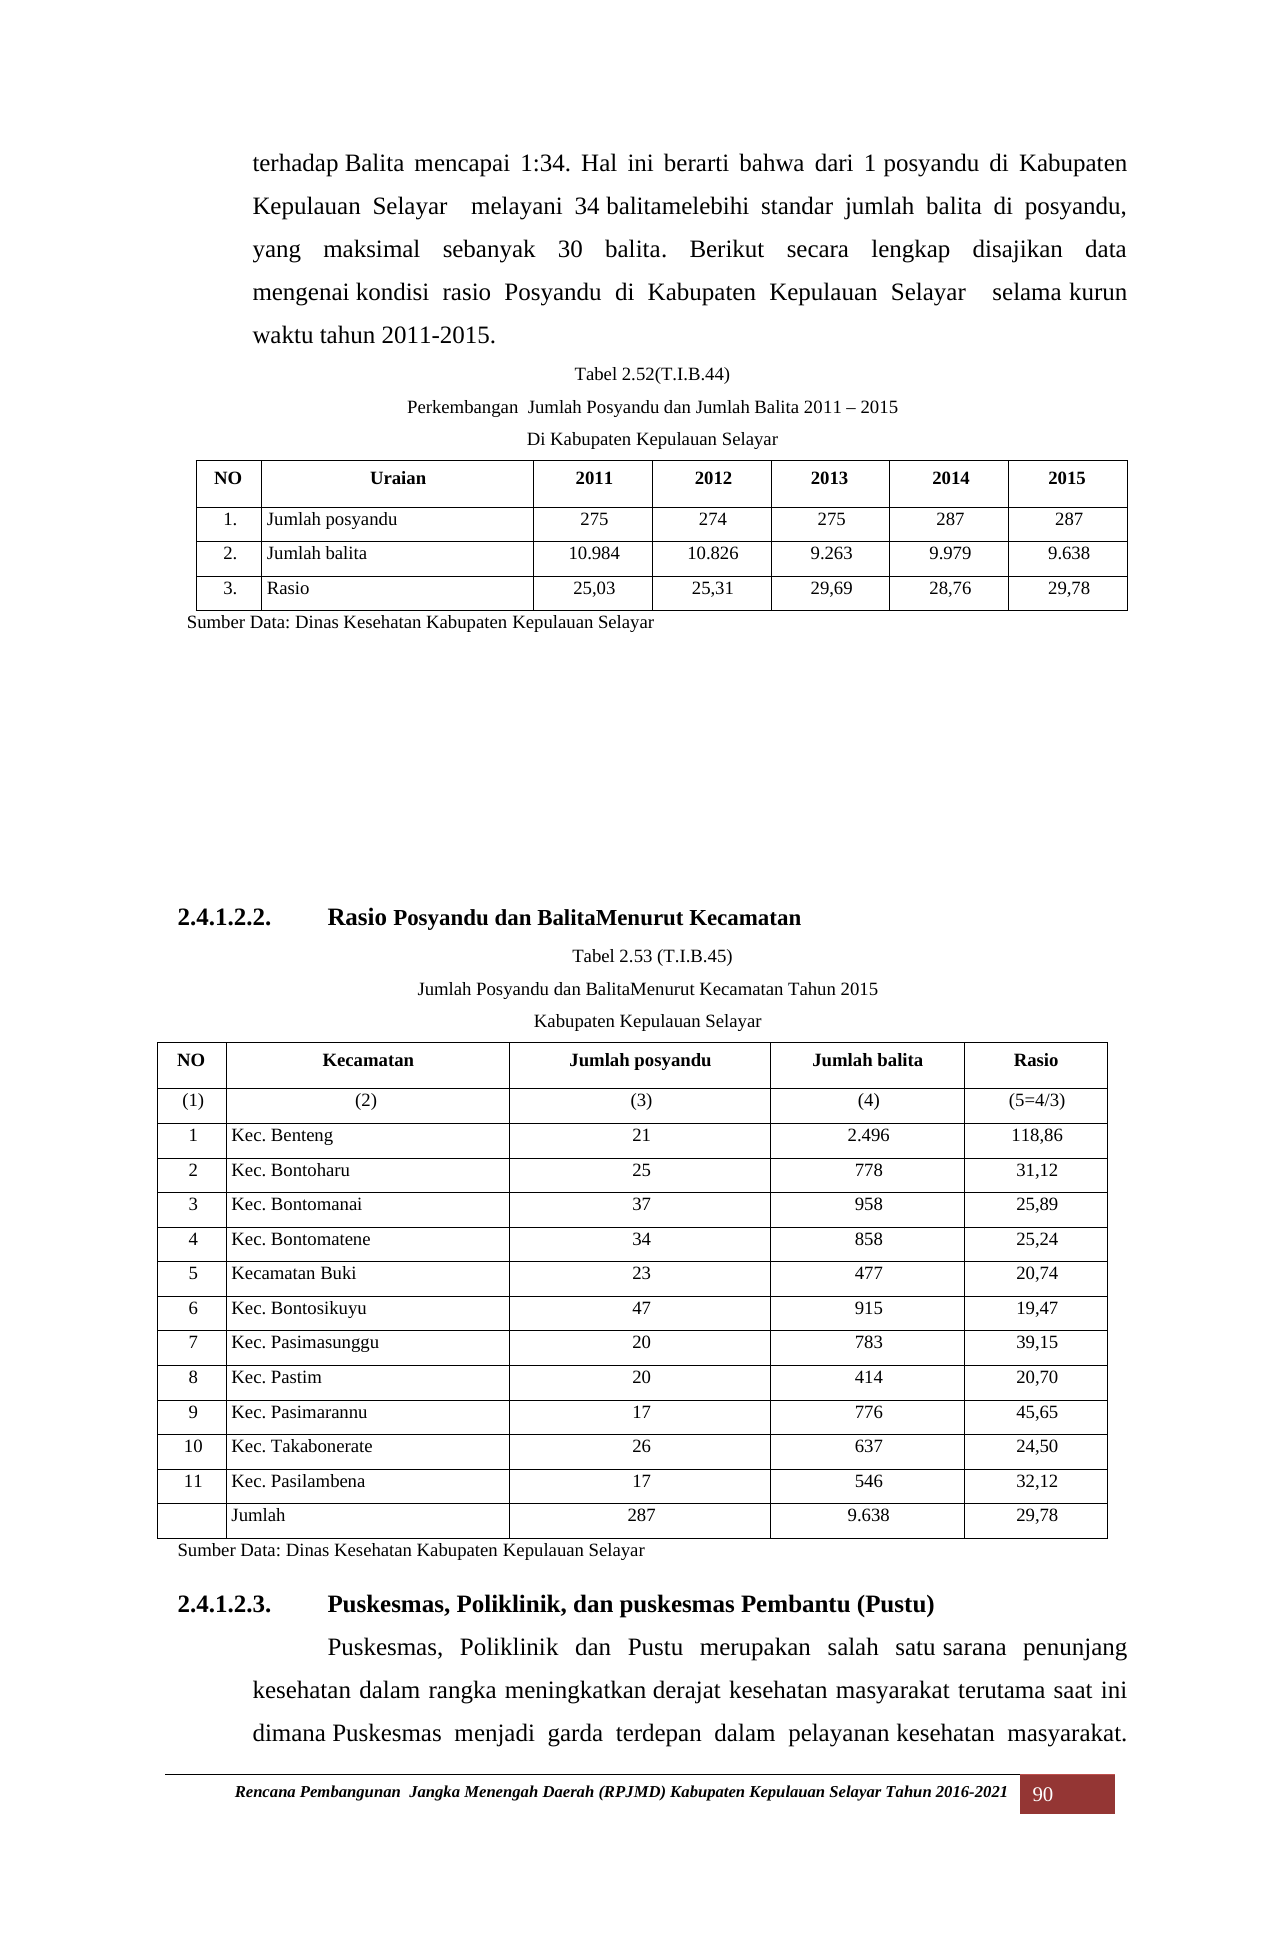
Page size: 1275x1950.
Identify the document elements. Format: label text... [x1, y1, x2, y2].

list Rasio Posyandu dan BalitaMenurut Kecamatan [177, 902, 1127, 931]
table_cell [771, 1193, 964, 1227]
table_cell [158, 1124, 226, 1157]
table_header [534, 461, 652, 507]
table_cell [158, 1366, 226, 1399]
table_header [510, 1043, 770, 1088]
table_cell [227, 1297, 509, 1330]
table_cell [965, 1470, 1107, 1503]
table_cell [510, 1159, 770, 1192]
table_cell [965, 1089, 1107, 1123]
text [252, 148, 1127, 349]
text Jumlah Posyandu dan BalitaMenurut Kecamatan Tahun 2015 [177, 977, 1118, 999]
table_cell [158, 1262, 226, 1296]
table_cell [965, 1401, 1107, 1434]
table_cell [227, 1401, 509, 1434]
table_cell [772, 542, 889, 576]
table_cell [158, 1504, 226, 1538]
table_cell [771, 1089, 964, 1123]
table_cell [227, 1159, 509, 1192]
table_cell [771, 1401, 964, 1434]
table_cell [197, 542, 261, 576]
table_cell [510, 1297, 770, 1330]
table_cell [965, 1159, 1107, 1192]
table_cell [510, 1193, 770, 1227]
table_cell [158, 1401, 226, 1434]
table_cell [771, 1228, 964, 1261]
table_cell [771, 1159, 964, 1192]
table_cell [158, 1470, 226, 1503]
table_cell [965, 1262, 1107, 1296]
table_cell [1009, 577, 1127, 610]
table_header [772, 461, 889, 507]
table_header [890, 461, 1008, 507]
text Tabel 2.52(T.I.B.44) [177, 363, 1127, 385]
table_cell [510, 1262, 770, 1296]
text Tabel 2.53 (T.I.B.45) [177, 945, 1127, 967]
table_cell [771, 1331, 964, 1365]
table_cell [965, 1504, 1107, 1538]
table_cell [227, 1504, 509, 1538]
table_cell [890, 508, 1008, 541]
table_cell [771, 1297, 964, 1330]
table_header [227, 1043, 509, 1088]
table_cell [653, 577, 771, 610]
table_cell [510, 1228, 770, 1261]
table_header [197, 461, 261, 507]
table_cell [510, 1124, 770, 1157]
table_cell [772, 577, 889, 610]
text Sumber Data: Dinas Kesehatan Kabupaten Kepulauan Selayar [177, 1539, 1127, 1561]
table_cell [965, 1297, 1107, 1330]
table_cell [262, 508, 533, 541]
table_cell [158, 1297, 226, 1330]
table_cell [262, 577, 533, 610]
text Di Kabupaten Kepulauan Selayar [177, 428, 1127, 449]
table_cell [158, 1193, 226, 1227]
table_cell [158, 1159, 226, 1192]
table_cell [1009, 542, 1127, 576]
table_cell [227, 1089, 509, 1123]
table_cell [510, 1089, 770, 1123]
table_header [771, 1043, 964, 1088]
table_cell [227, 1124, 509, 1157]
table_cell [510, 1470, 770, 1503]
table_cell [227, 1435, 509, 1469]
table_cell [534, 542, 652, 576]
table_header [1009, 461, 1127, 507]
text Sumber Data: Dinas Kesehatan Kabupaten Kepulauan Selayar [177, 611, 1127, 633]
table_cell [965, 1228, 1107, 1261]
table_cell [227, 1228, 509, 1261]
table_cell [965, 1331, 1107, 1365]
text Perkembangan Jumlah Posyandu dan Jumlah Balita 2011 – 2015 [177, 396, 1127, 417]
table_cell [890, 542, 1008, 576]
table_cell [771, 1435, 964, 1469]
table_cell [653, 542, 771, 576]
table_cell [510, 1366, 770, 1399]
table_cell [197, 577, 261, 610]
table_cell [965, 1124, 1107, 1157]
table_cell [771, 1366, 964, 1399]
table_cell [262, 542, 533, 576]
text Kabupaten Kepulauan Selayar [177, 1010, 1118, 1031]
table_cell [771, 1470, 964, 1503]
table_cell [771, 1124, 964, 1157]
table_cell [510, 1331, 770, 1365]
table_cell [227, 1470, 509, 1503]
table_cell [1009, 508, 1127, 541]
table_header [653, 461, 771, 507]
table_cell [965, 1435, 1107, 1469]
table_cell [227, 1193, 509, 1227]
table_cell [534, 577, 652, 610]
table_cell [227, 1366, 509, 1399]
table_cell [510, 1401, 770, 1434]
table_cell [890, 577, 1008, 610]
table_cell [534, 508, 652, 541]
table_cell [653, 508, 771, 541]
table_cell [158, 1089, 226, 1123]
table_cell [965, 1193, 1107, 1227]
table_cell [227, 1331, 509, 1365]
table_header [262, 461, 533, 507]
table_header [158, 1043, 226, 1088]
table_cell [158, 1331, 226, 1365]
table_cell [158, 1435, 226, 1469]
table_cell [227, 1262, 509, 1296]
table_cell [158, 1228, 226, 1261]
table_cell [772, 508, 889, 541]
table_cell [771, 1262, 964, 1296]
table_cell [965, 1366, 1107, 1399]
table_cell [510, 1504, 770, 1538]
list Puskesmas, Poliklinik, dan puskesmas Pembantu (Pustu) [177, 1589, 1127, 1618]
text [252, 1632, 1127, 1747]
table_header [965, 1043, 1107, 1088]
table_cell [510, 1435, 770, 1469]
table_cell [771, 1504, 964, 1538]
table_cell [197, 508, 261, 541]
